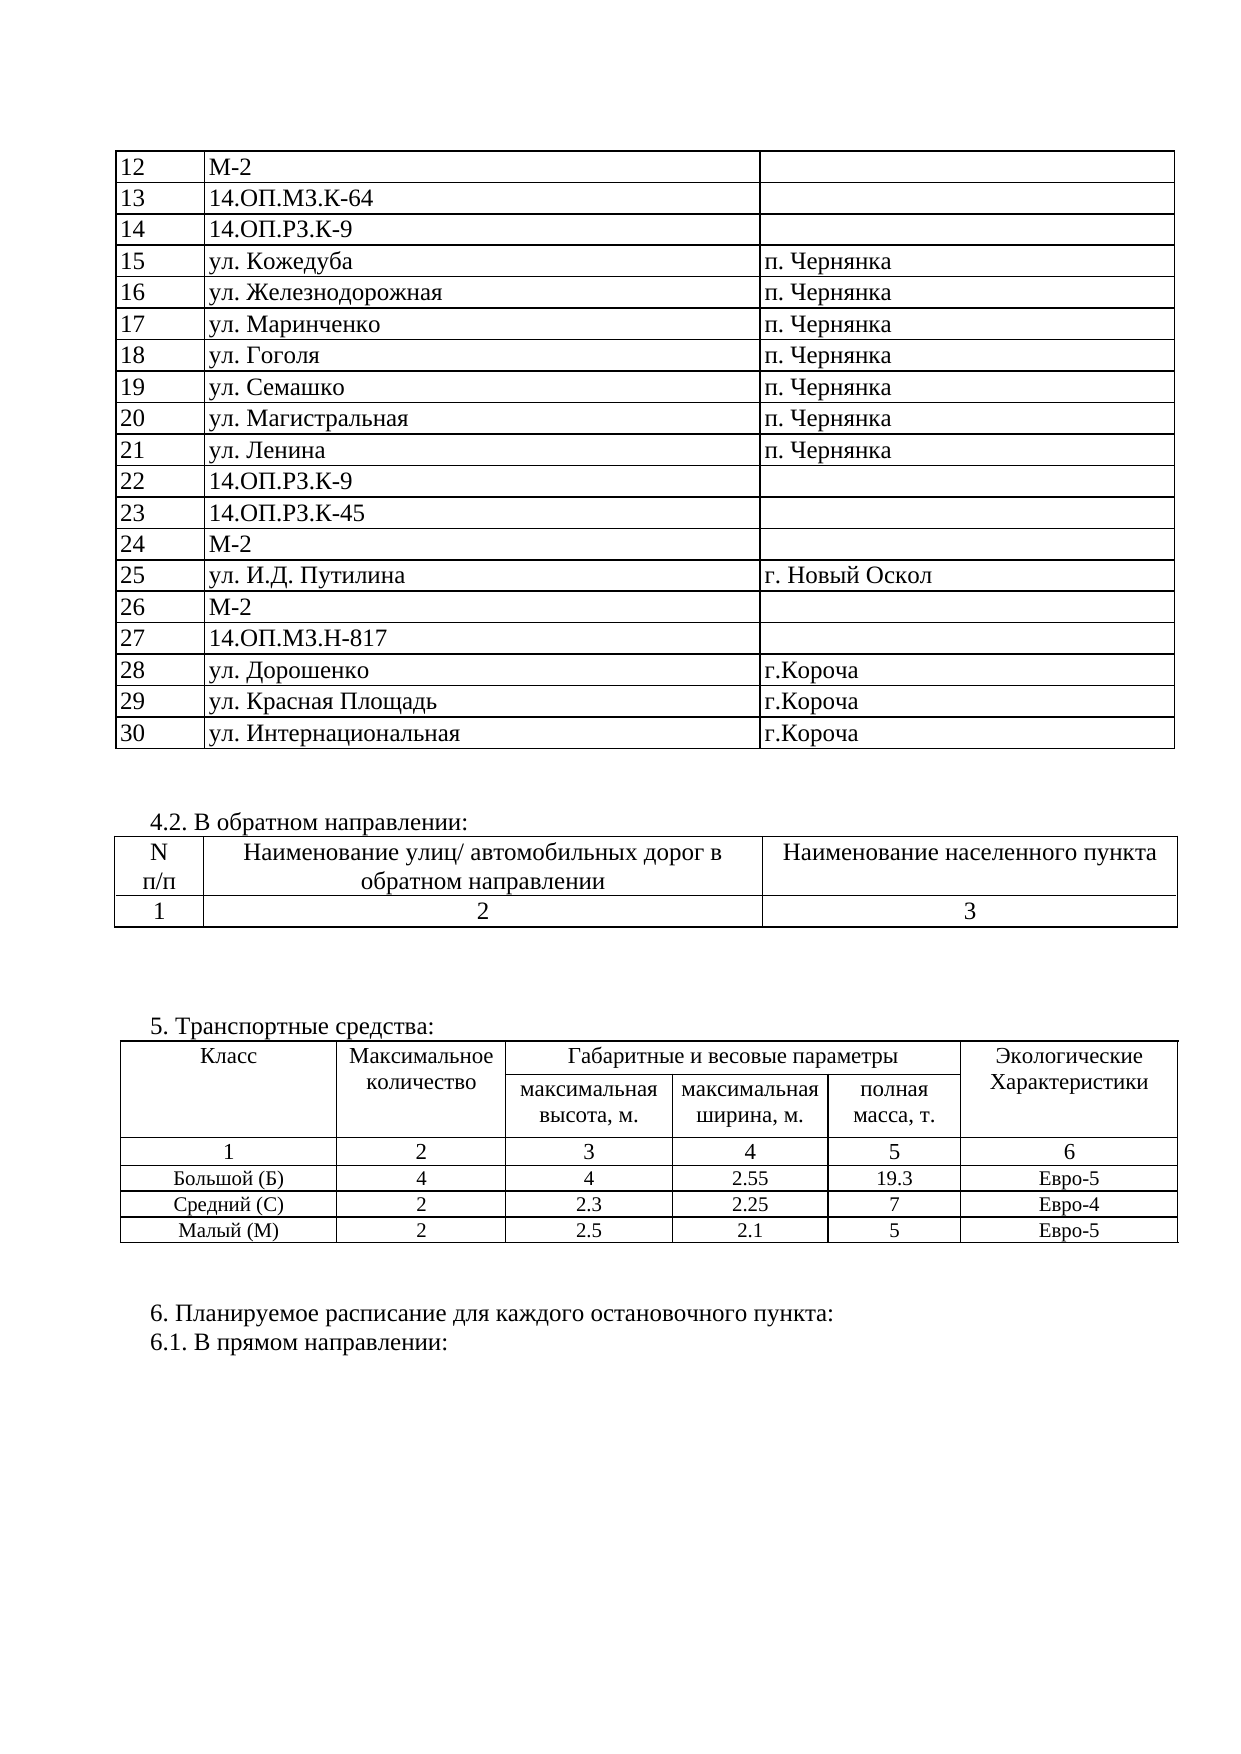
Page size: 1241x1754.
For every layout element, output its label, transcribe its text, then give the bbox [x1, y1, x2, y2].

table_cell п. Чернянка [761, 246, 1174, 276]
table_cell 2 [204, 896, 762, 926]
table_cell Евро-4 [961, 1192, 1177, 1216]
table_cell п. Чернянка [761, 309, 1174, 339]
table_cell ул. Семашко [205, 372, 759, 402]
table_cell 30 [117, 718, 204, 748]
table_cell 6 [961, 1138, 1177, 1165]
table_cell 2.3 [506, 1192, 672, 1216]
table_cell 18 [117, 340, 204, 370]
table_cell 4 [506, 1166, 672, 1190]
table_cell [761, 623, 1174, 653]
table_cell 14.ОП.РЗ.К-9 [205, 215, 759, 244]
text 6. Планируемое расписание для каждого остановочного пункта: [150, 1298, 1090, 1327]
table_header Максимальное количество [337, 1042, 505, 1137]
table_cell 15 [117, 246, 204, 276]
table_cell 29 [117, 686, 204, 716]
table_cell 5 [829, 1218, 960, 1242]
table_cell М-2 [205, 529, 759, 559]
table_cell п. Чернянка [761, 372, 1174, 402]
table_cell 3 [506, 1138, 672, 1165]
table_cell 2.1 [673, 1218, 827, 1242]
table_cell ул. Железнодорожная [205, 277, 759, 307]
text 6.1. В прямом направлении: [150, 1327, 1090, 1356]
table_cell [761, 152, 1174, 181]
table_cell п. Чернянка [761, 403, 1174, 433]
table_cell полная масса, т. [829, 1075, 960, 1137]
table_cell п. Чернянка [761, 340, 1174, 370]
table_cell 2 [337, 1138, 505, 1165]
table_cell 14.ОП.РЗ.К-45 [205, 498, 759, 527]
table_cell 26 [117, 592, 204, 622]
table_cell Средний (С) [121, 1192, 336, 1216]
table_cell [761, 183, 1174, 213]
table_header Габаритные и весовые параметры [506, 1042, 960, 1073]
table_cell [761, 215, 1174, 244]
table_cell ул. Ленина [205, 435, 759, 464]
table_cell 27 [117, 623, 204, 653]
table_cell 2 [337, 1218, 505, 1242]
table_cell 14.ОП.МЗ.Н-817 [205, 623, 759, 653]
table_cell г. Новый Оскол [761, 561, 1174, 590]
table_cell 12 [117, 152, 204, 181]
table_cell М-2 [205, 592, 759, 622]
table_cell Евро-5 [961, 1218, 1177, 1242]
table_cell Евро-5 [961, 1166, 1177, 1190]
table_cell ул. Магистральная [205, 403, 759, 433]
table_cell 7 [829, 1192, 960, 1216]
table_cell 2.5 [506, 1218, 672, 1242]
table_cell 4 [337, 1166, 505, 1190]
table_cell 24 [117, 529, 204, 559]
table_cell 22 [117, 466, 204, 496]
table_cell 14.ОП.РЗ.К-9 [205, 466, 759, 496]
table_cell ул. Дорошенко [205, 655, 759, 685]
table_cell 20 [117, 403, 204, 433]
table_cell г.Короча [761, 718, 1174, 748]
table_cell 3 [763, 895, 1177, 926]
table_cell ул. Кожедуба [205, 246, 759, 276]
table_cell г.Короча [761, 655, 1174, 685]
table_cell 17 [117, 309, 204, 339]
table_cell 28 [117, 655, 204, 685]
table_cell г.Короча [761, 686, 1174, 716]
table_cell максимальная высота, м. [506, 1075, 672, 1137]
table_cell [761, 592, 1174, 622]
table_cell ул. И.Д. Путилина [205, 561, 759, 590]
table_header Экологические Характеристики [961, 1042, 1177, 1137]
table_cell 16 [117, 277, 204, 307]
table_cell 21 [117, 435, 204, 464]
table_cell 2.55 [673, 1166, 827, 1190]
table_cell 2 [337, 1192, 505, 1216]
table_cell 5 [829, 1138, 960, 1165]
table_cell 1 [121, 1138, 336, 1165]
table_cell ул. Красная Площадь [205, 686, 759, 716]
table_cell 13 [117, 183, 204, 213]
table_cell ул. Гоголя [205, 340, 759, 370]
table_cell 25 [117, 561, 204, 590]
table_header Класс [121, 1042, 336, 1137]
table_header Наименование улиц/ автомобильных дорог в обратном направлении [204, 837, 762, 894]
table_cell 14.ОП.МЗ.К-64 [205, 183, 759, 213]
table_cell п. Чернянка [761, 277, 1174, 307]
table_cell 2.25 [673, 1192, 827, 1216]
table_cell п. Чернянка [761, 435, 1174, 464]
table_cell Большой (Б) [121, 1166, 336, 1190]
text 4.2. В обратном направлении: [150, 807, 1090, 836]
table_cell ул. Интернациональная [205, 718, 759, 748]
table_cell [761, 466, 1174, 496]
table_header Наименование населенного пункта [763, 837, 1177, 894]
table_cell ул. Маринченко [205, 309, 759, 339]
table_cell 1 [115, 896, 203, 926]
table_cell [761, 498, 1174, 527]
table_header N п/п [115, 837, 203, 894]
table_cell максимальная ширина, м. [673, 1075, 827, 1137]
table_cell 19 [117, 372, 204, 402]
table_cell 4 [673, 1138, 827, 1165]
table_cell Малый (М) [121, 1218, 336, 1242]
table_cell 23 [117, 498, 204, 527]
table_cell [761, 529, 1174, 559]
table_cell 19.3 [829, 1166, 960, 1190]
table_cell 14 [117, 215, 204, 244]
text 5. Транспортные средства: [150, 1011, 1090, 1040]
table_cell М-2 [205, 152, 759, 181]
